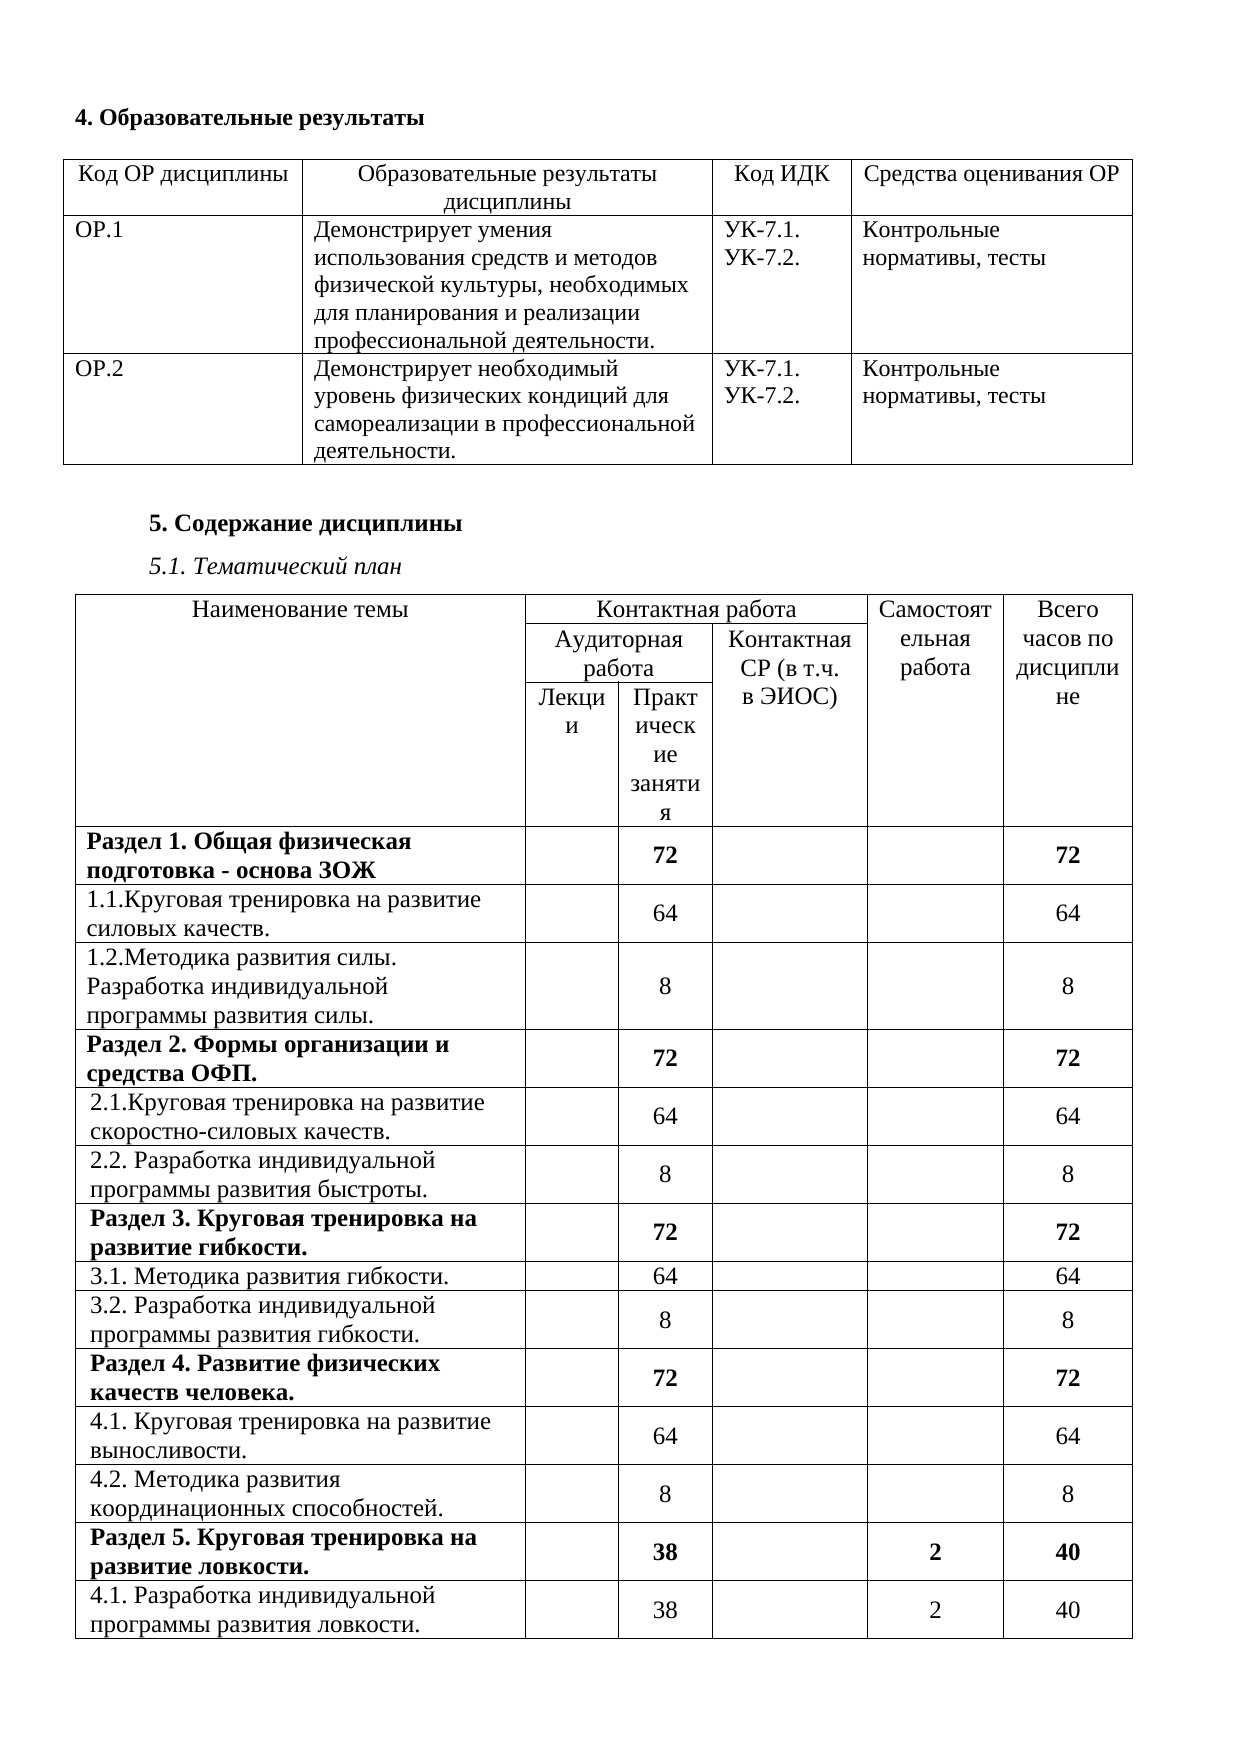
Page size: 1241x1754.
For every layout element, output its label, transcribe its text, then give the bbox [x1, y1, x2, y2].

table_cell Раздел 4. Развитие физических качеств человека. [76, 1349, 525, 1406]
table_cell [868, 1349, 1003, 1406]
table_cell 64 [1004, 1407, 1132, 1464]
table_cell [526, 1523, 618, 1580]
table_cell [713, 885, 867, 942]
table_cell 64 [619, 1088, 712, 1144]
table_cell [526, 1349, 618, 1406]
table_cell 64 [1004, 1088, 1132, 1144]
table_cell [526, 1146, 618, 1202]
table_cell 40 [1004, 1581, 1132, 1638]
table_cell [713, 827, 867, 884]
table_cell 1.2.Методика развития силы. Разработка индивидуальной программы развития силы. [76, 943, 525, 1028]
table_cell [713, 1030, 867, 1086]
table_cell [868, 1407, 1003, 1464]
table_cell [868, 1030, 1003, 1086]
text 4. Образовательные результаты [75, 103, 1165, 130]
table_cell Раздел 5. Круговая тренировка на развитие ловкости. [76, 1523, 525, 1580]
table_cell [868, 1262, 1003, 1290]
table_cell Контрольные нормативы, тесты [852, 216, 1132, 353]
table_cell 72 [1004, 827, 1132, 884]
table_cell 8 [619, 1291, 712, 1348]
table_cell 38 [619, 1581, 712, 1638]
table_cell [713, 1262, 867, 1290]
table_cell 8 [619, 943, 712, 1028]
table_cell Раздел 3. Круговая тренировка на развитие гибкости. [76, 1204, 525, 1261]
table_cell [868, 885, 1003, 942]
table_cell 8 [619, 1146, 712, 1202]
table_cell 2.2. Разработка индивидуальной программы развития быстроты. [76, 1146, 525, 1202]
table_header Код ОР дисциплины [64, 160, 302, 215]
table_cell [713, 1523, 867, 1580]
table_cell [713, 1204, 867, 1261]
table_cell 8 [1004, 1291, 1132, 1348]
table_header Всего часов по дисциплине [1004, 595, 1132, 826]
table_cell 72 [1004, 1204, 1132, 1261]
table_cell 1.1.Круговая тренировка на развитие силовых качеств. [76, 885, 525, 942]
table_cell Лекции [526, 683, 618, 826]
table_cell [868, 1291, 1003, 1348]
table_cell Контрольные нормативы, тесты [852, 354, 1132, 464]
table_cell 64 [1004, 1262, 1132, 1290]
table_cell [868, 1146, 1003, 1202]
table_cell [713, 943, 867, 1028]
table_cell 72 [619, 827, 712, 884]
table_cell Демонстрирует умения использования средств и методов физической культуры, необходимых для планирования и реализации профессиональной деятельности. [303, 216, 712, 353]
table_cell 3.2. Разработка индивидуальной программы развития гибкости. [76, 1291, 525, 1348]
table_header Контактная работа [526, 595, 867, 623]
table_cell [713, 1349, 867, 1406]
table_header Средства оценивания ОР [852, 160, 1132, 215]
table_cell Контактная СР (в т.ч. в ЭИОС) [713, 624, 867, 826]
table_cell 2 [868, 1523, 1003, 1580]
table_cell [526, 943, 618, 1028]
table_cell 72 [619, 1349, 712, 1406]
table_cell [526, 1262, 618, 1290]
table_cell [868, 1088, 1003, 1144]
table_cell 64 [619, 1262, 712, 1290]
table_cell [526, 1407, 618, 1464]
table_cell 72 [619, 1204, 712, 1261]
text 5.1. Тематический план [75, 551, 1165, 580]
table_cell [526, 885, 618, 942]
table_cell [526, 1204, 618, 1261]
table_cell 64 [619, 885, 712, 942]
table_cell 64 [1004, 885, 1132, 942]
table_cell [868, 1465, 1003, 1522]
table_cell [868, 943, 1003, 1028]
table_cell ОР.2 [64, 354, 302, 464]
table_cell [868, 1204, 1003, 1261]
table_cell [713, 1146, 867, 1202]
table_cell [713, 1465, 867, 1522]
table_header Код ИДК [713, 160, 851, 215]
table_cell 4.1. Круговая тренировка на развитие выносливости. [76, 1407, 525, 1464]
table_cell 4.2. Методика развития координационных способностей. [76, 1465, 525, 1522]
table_cell [526, 1465, 618, 1522]
text 5. Содержание дисциплины [75, 508, 1165, 537]
table_cell [713, 1581, 867, 1638]
table_cell Демонстрирует необходимый уровень физических кондиций для самореализации в профессиональной деятельности. [303, 354, 712, 464]
table_cell 8 [1004, 1465, 1132, 1522]
table_cell 72 [1004, 1030, 1132, 1086]
table_cell 2.1.Круговая тренировка на развитие скоростно-силовых качеств. [76, 1088, 525, 1144]
table_cell [526, 1291, 618, 1348]
table_cell 40 [1004, 1523, 1132, 1580]
table_cell [713, 1088, 867, 1144]
table_cell 64 [619, 1407, 712, 1464]
table_cell 8 [1004, 1146, 1132, 1202]
table_cell [713, 1407, 867, 1464]
table_cell ОР.1 [64, 216, 302, 353]
table_cell УК-7.1. УК-7.2. [713, 354, 851, 464]
table_cell Раздел 1. Общая физическая подготовка - основа ЗОЖ [76, 827, 525, 884]
table_cell Раздел 2. Формы организации и средства ОФП. [76, 1030, 525, 1086]
table_cell УК-7.1. УК-7.2. [713, 216, 851, 353]
table_cell 4.1. Разработка индивидуальной программы развития ловкости. [76, 1581, 525, 1638]
table_cell [526, 827, 618, 884]
table_header Образовательные результаты дисциплины [303, 160, 712, 215]
table_cell [526, 1030, 618, 1086]
table_cell Практические занятия [619, 683, 712, 826]
table_cell 72 [1004, 1349, 1132, 1406]
table_cell [868, 827, 1003, 884]
table_cell 8 [619, 1465, 712, 1522]
table_header Самостоятельная работа [868, 595, 1003, 826]
table_cell 38 [619, 1523, 712, 1580]
table_cell [526, 1581, 618, 1638]
table_header Наименование темы [76, 595, 525, 826]
table_cell 72 [619, 1030, 712, 1086]
table_cell 3.1. Методика развития гибкости. [76, 1262, 525, 1290]
table_cell [713, 1291, 867, 1348]
table_cell Аудиторная работа [526, 624, 712, 681]
table_cell [526, 1088, 618, 1144]
table_cell 2 [868, 1581, 1003, 1638]
table_cell 8 [1004, 943, 1132, 1028]
